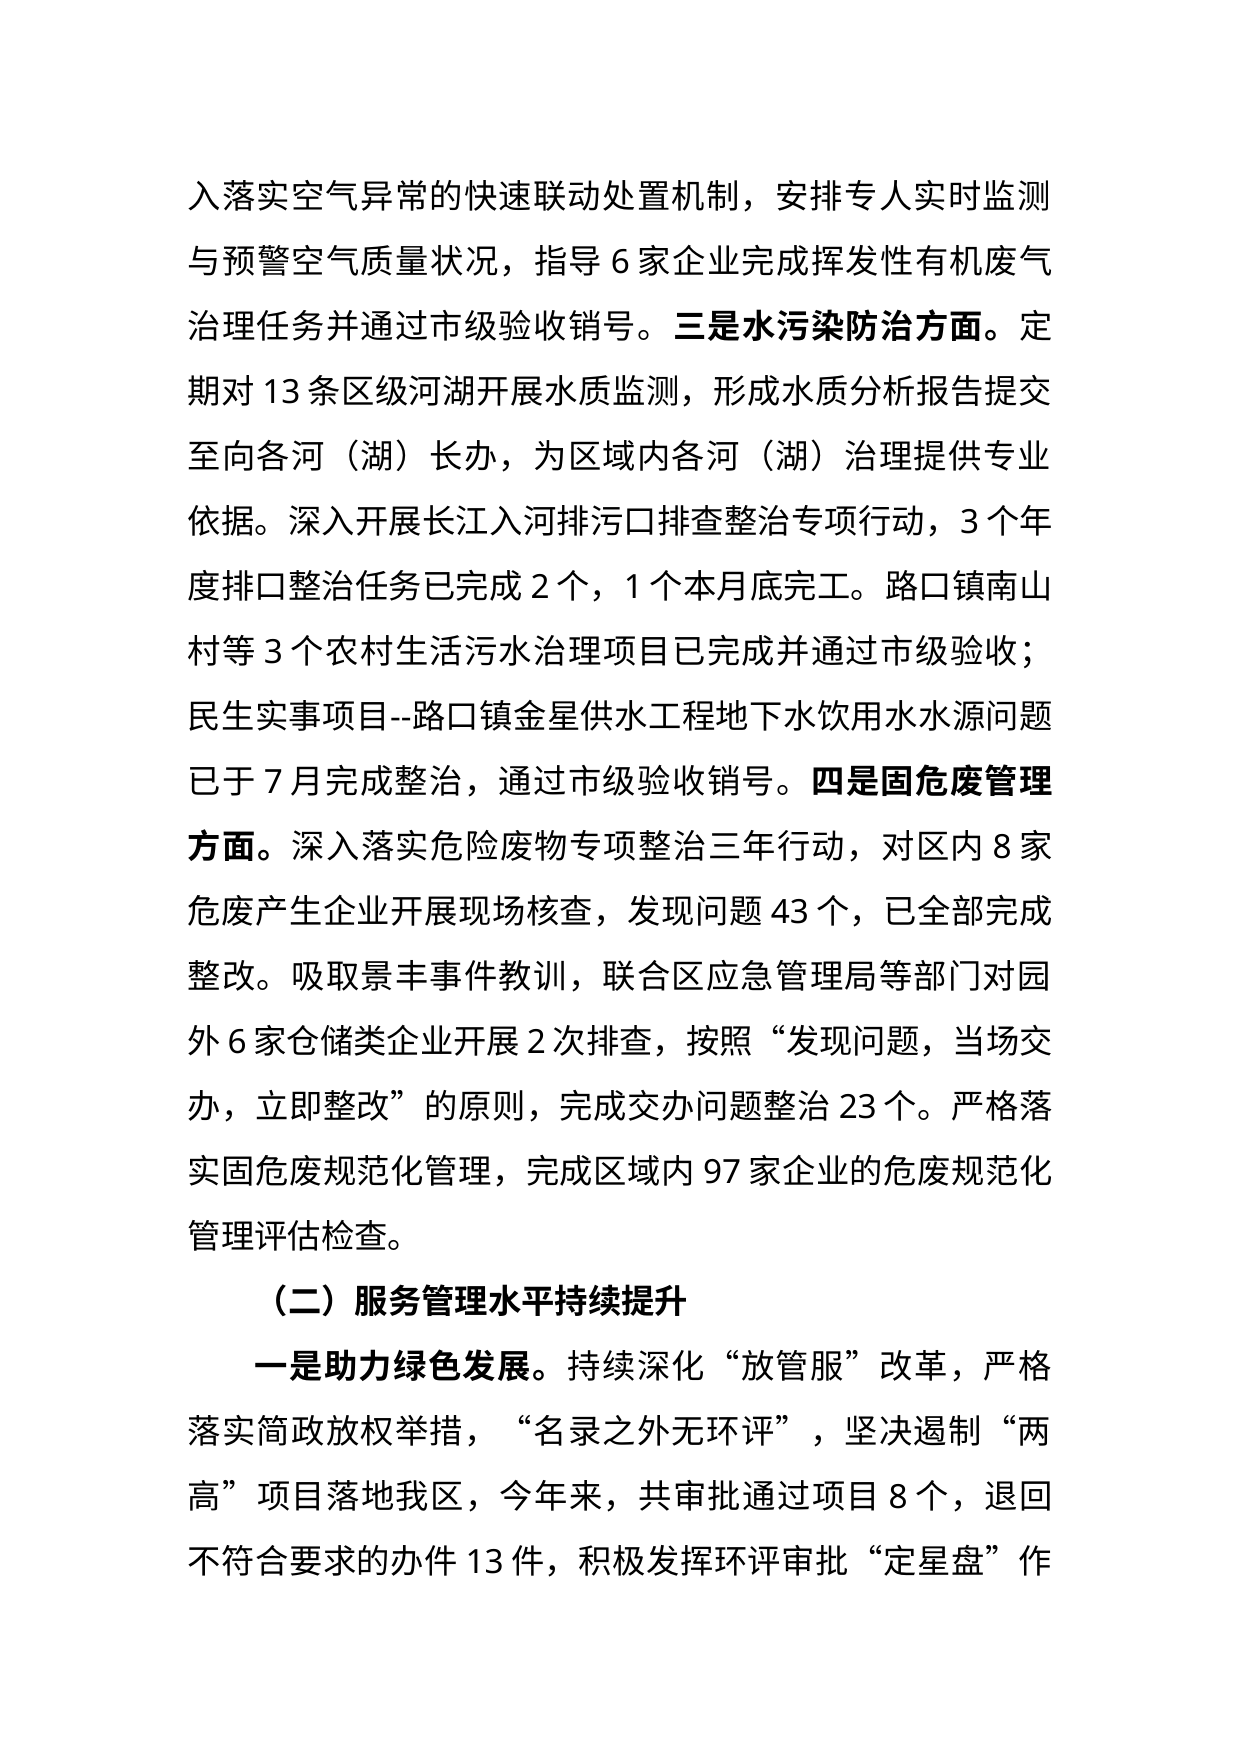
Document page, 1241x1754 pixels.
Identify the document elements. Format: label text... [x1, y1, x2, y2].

list 服务管理水平持续提升 [187, 1267, 1053, 1332]
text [187, 162, 1053, 1267]
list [187, 1332, 1053, 1592]
